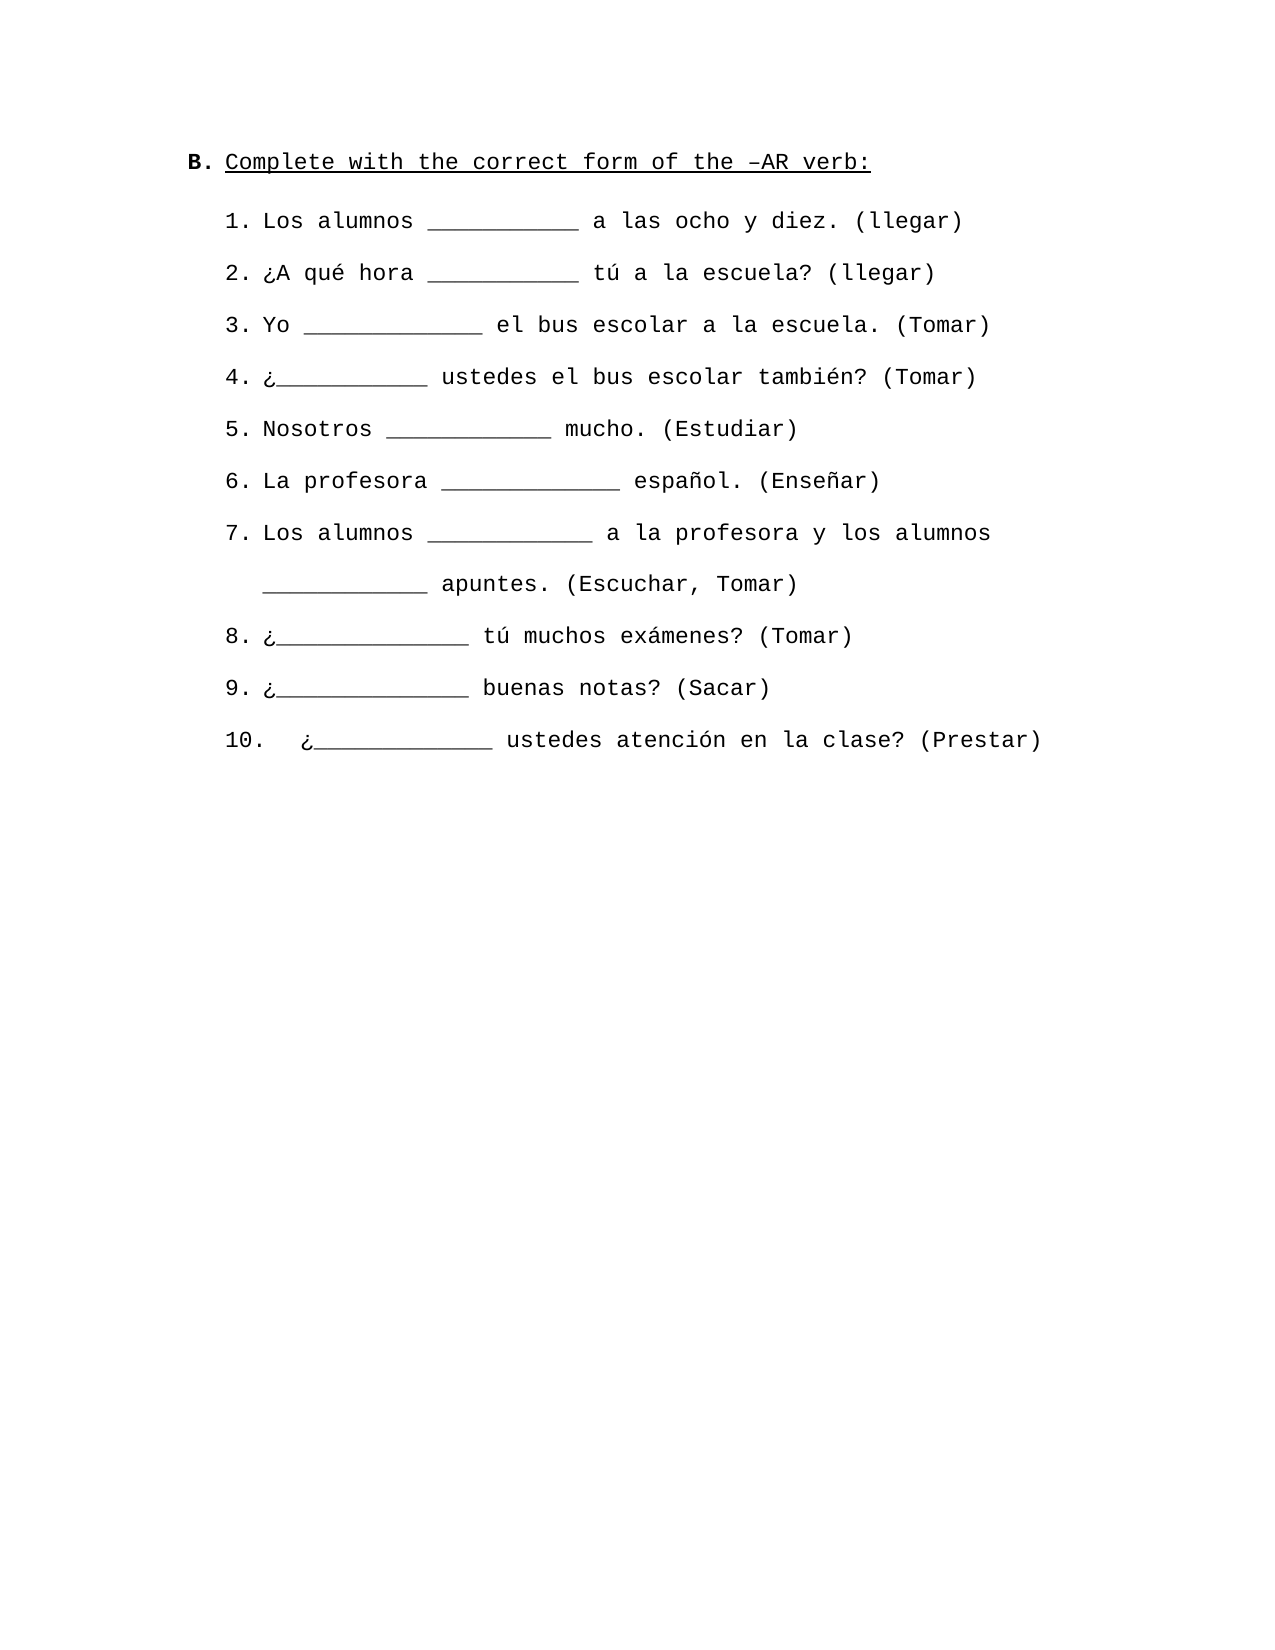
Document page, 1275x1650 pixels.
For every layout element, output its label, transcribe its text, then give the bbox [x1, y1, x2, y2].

list ¿______________ tú muchos exámenes? (Tomar) [225, 624, 1125, 651]
list ¿A qué hora ___________ tú a la escuela? (llegar) [225, 261, 1125, 287]
list Complete with the correct form of the –AR verb: [187, 150, 1125, 176]
list Los alumnos ___________ a las ocho y diez. (llegar) [225, 209, 1125, 236]
list ¿_____________ ustedes atención en la clase? (Prestar) [225, 728, 1125, 754]
list Nosotros ____________ mucho. (Estudiar) [225, 417, 1125, 443]
list ¿______________ buenas notas? (Sacar) [225, 676, 1125, 702]
list Los alumnos ____________ a la profesora y los alumnos ____________ apuntes. (Escuchar, Tomar) [225, 521, 1125, 599]
list La profesora _____________ español. (Enseñar) [225, 469, 1125, 495]
list Yo _____________ el bus escolar a la escuela. (Tomar) [225, 313, 1125, 339]
list ¿___________ ustedes el bus escolar también? (Tomar) [225, 365, 1125, 391]
